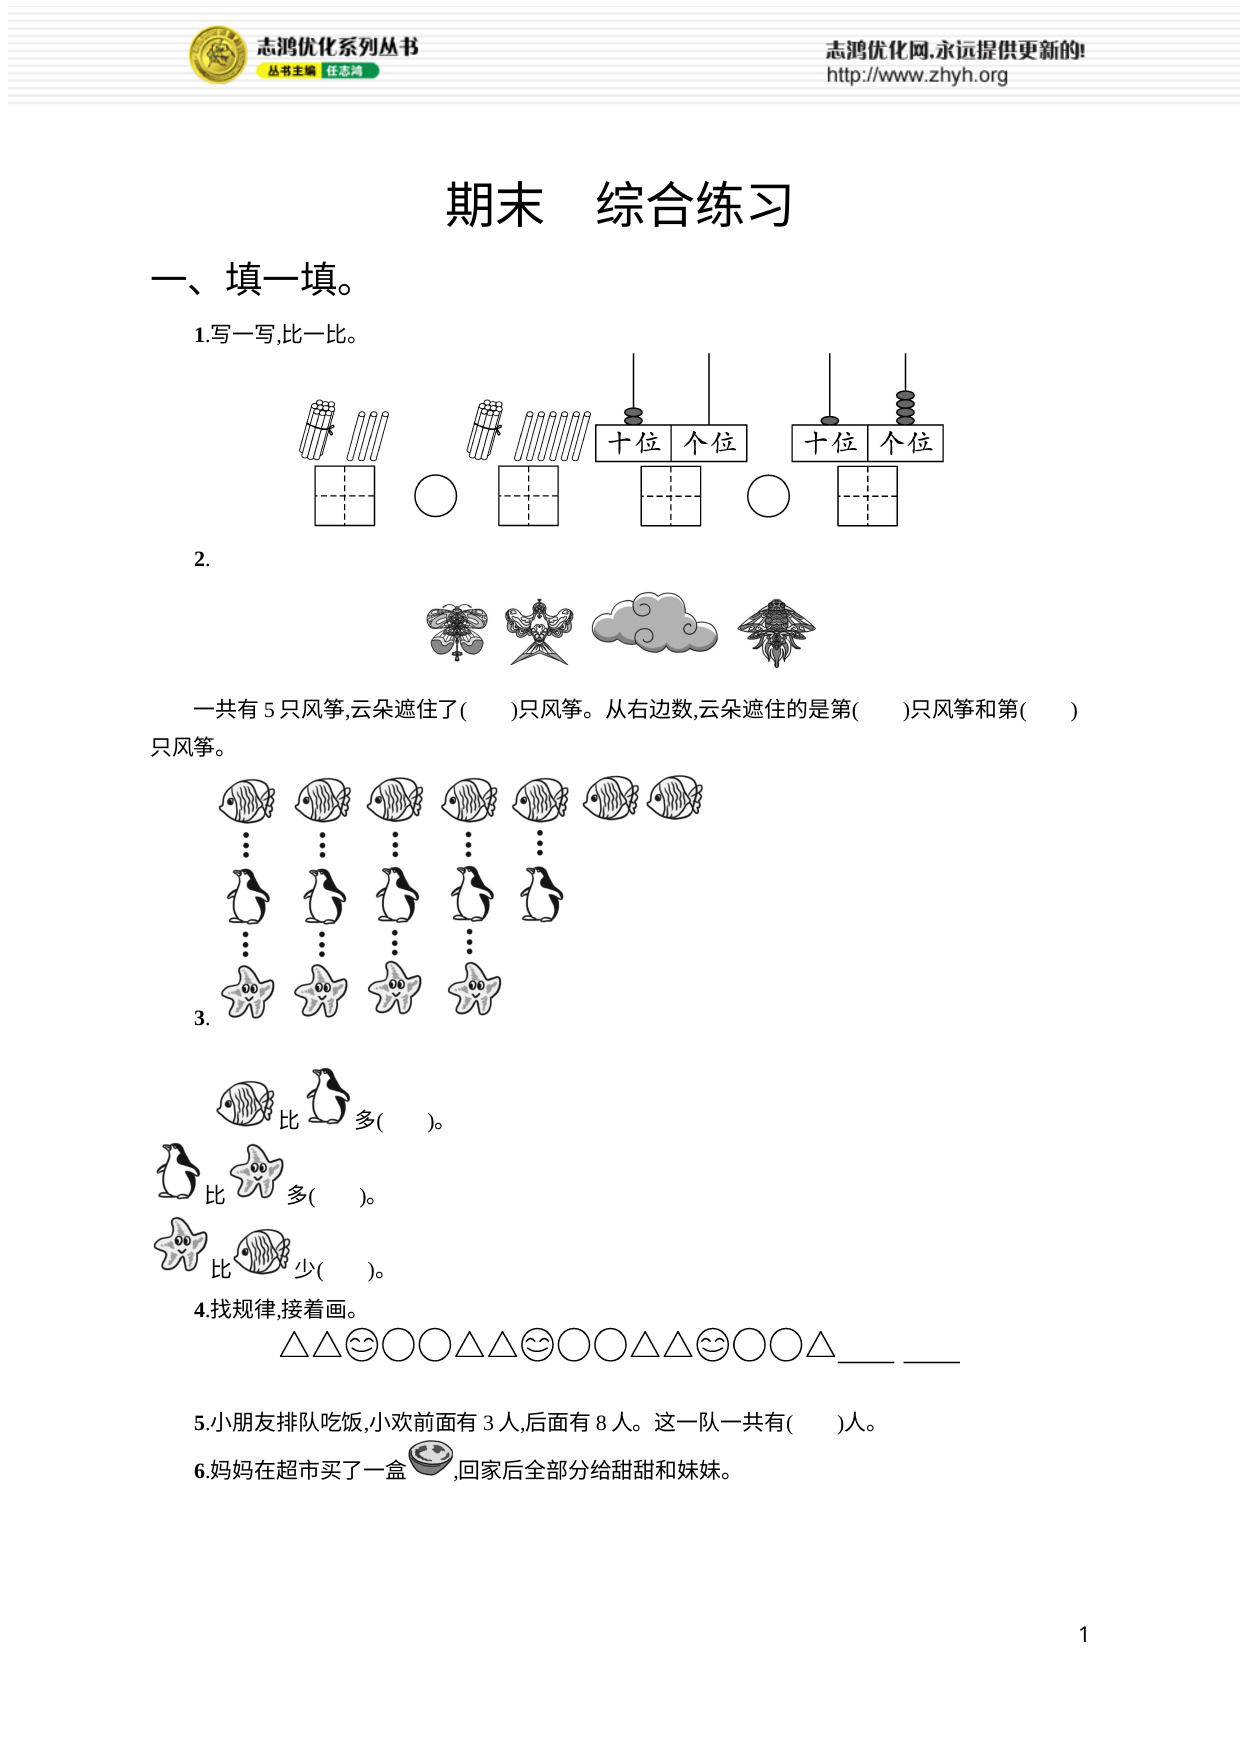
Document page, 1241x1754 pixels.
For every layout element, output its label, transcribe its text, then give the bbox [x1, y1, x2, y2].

picture [296, 352, 945, 527]
picture [420, 577, 820, 673]
picture [226, 1141, 287, 1204]
picture [150, 1139, 205, 1204]
picture [279, 1327, 961, 1365]
text 1.写一写,比一比。 [150, 314, 1090, 352]
text 期末 综合练习 [150, 164, 1090, 239]
picture [300, 1064, 355, 1129]
text 一共有5只风筝,云朵遮住了( )只风筝。从右边数,云朵遮住的是第( )只风筝和第( )只风筝。 [150, 689, 1090, 764]
text 2. [150, 539, 1090, 577]
picture [232, 1227, 295, 1277]
picture [215, 1078, 279, 1129]
picture [150, 1214, 211, 1277]
text 一、填一填。 [150, 239, 1090, 314]
picture [407, 1439, 453, 1479]
text 5.小朋友排队吃饭,小欢前面有3人,后面有8人。这一队一共有( )人。 [150, 1402, 1090, 1439]
picture [7, 6, 1241, 105]
text 6.妈妈在超市买了一盒,回家后全部分给甜甜和妹妹。 [150, 1439, 1090, 1514]
picture [210, 764, 713, 1025]
text 4.找规律,接着画。 [150, 1289, 1090, 1327]
text 比多( )。 比多( )。 比少( )。 [150, 1064, 1090, 1289]
